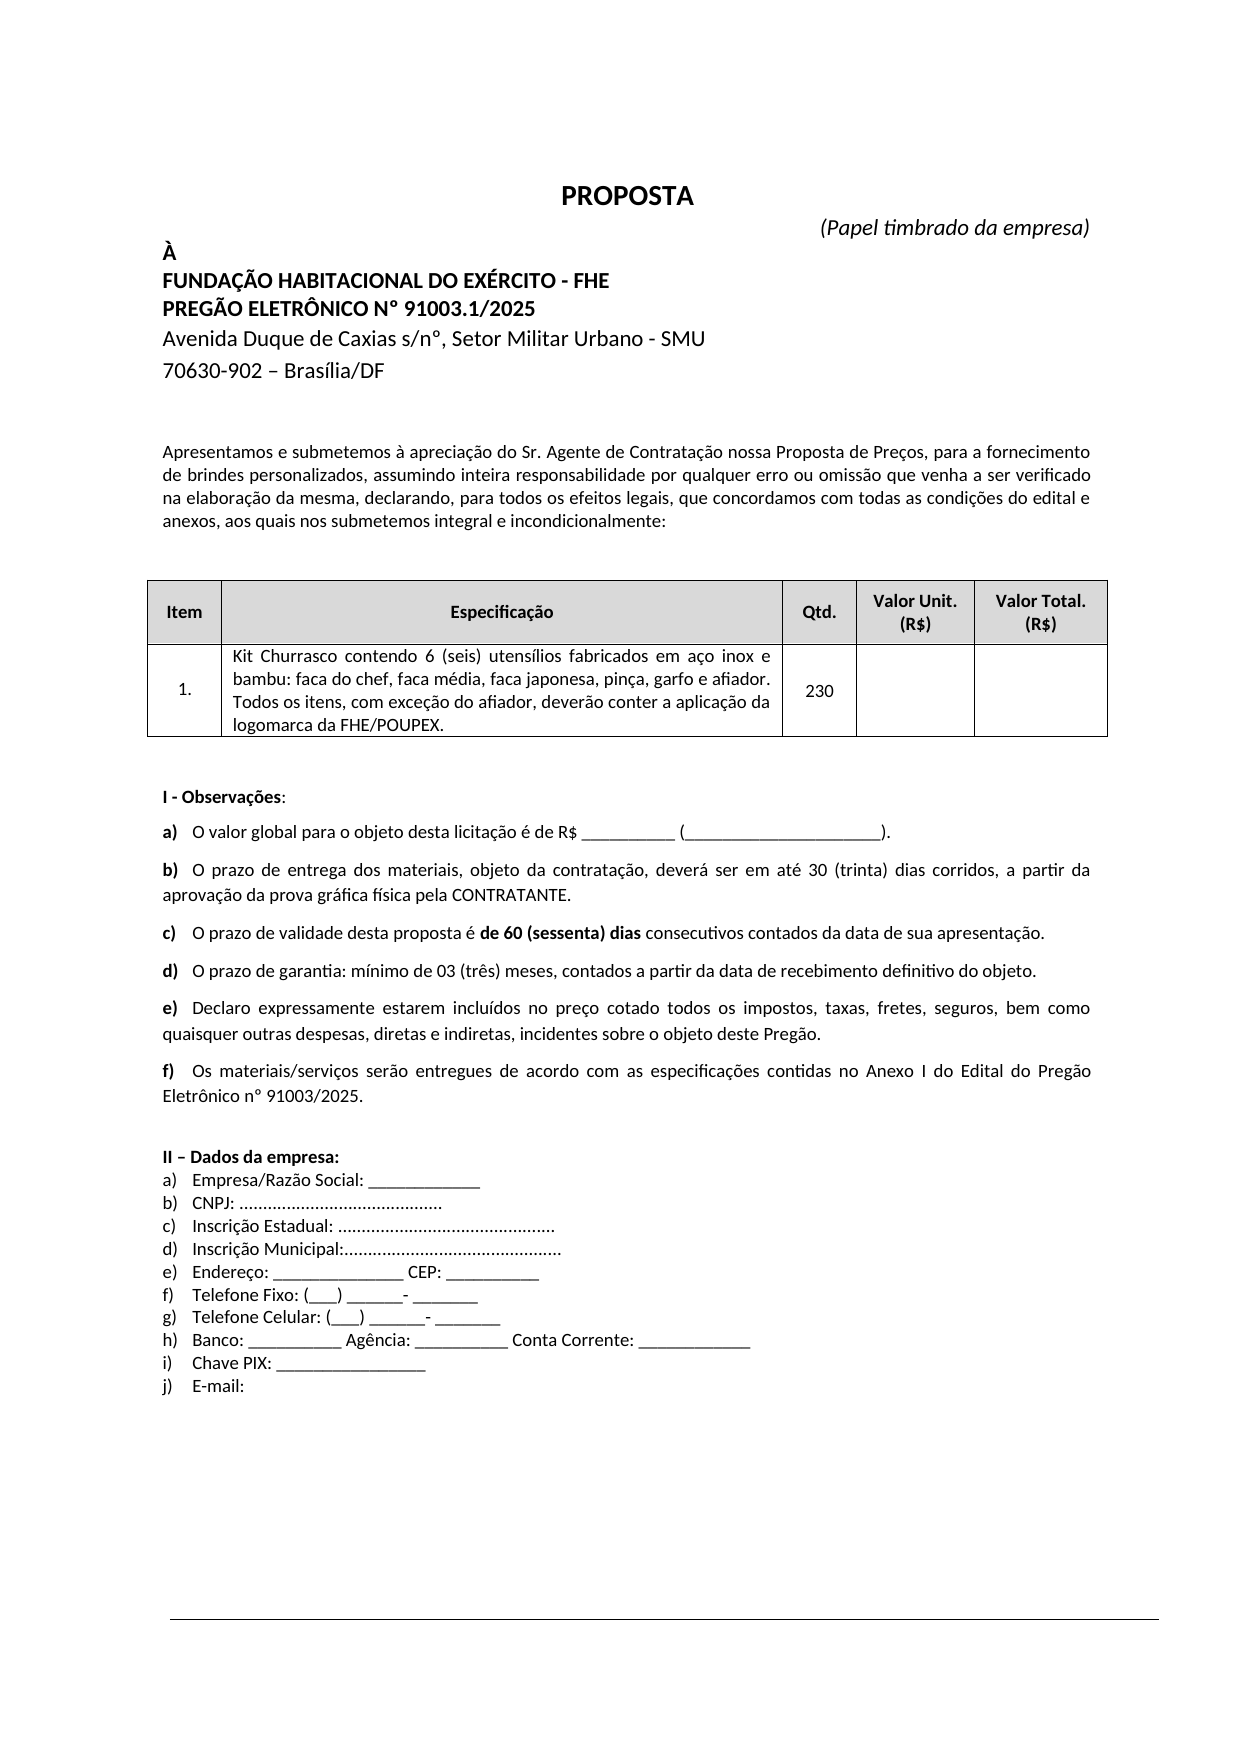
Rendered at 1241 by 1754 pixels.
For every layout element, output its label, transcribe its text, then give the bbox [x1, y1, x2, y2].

text Avenida Duque de Caxias s/nº, Setor Militar Urbano - SMU [162, 322, 1093, 353]
text À [162, 241, 1093, 266]
table_cell [975, 645, 1107, 736]
list O valor global para o objeto desta licitação é de R$ __________ (_____________________). [162, 821, 1093, 843]
list O prazo de validade desta proposta é de 60 (sessenta) dias consecutivos contados da data de sua apresentação. [162, 921, 1093, 944]
list O prazo de garantia: mínimo de 03 (três) meses, contados a partir da data de recebimento definitivo do objeto. [162, 959, 1093, 982]
table_cell 1. [148, 645, 221, 736]
table_header Qtd. [783, 581, 856, 643]
text FUNDAÇÃO HABITACIONAL DO EXÉRCITO - FHE [162, 266, 1093, 294]
table_header Item [148, 581, 221, 643]
list Empresa/Razão Social: ____________ [162, 1168, 1093, 1191]
text II – Dados da empresa: [162, 1145, 1093, 1168]
text (Papel timbrado da empresa) [162, 213, 1093, 241]
list CNPJ: ........................................... [162, 1191, 1093, 1214]
list O prazo de entrega dos materiais, objeto da contratação, deverá ser em até 30 (trinta) dias corridos, a partir da aprovação da prova gráfica física pela CONTRATANTE. [162, 858, 1093, 906]
text I - Observações: [162, 785, 1093, 808]
text PREGÃO ELETRÔNICO Nº 91003.1/2025 [162, 294, 1093, 322]
list Telefone Fixo: (___) ______- _______ [162, 1283, 1093, 1306]
list Telefone Celular: (___) ______- _______ [162, 1306, 1093, 1329]
table_cell Kit Churrasco contendo 6 (seis) utensílios fabricados em aço inox e bambu: faca do chef, faca média, faca japonesa, pinça, garfo e afiador. Todos os itens, com exceção do afiador, deverão conter a aplicação da logomarca da FHE/POUPEX. [222, 645, 782, 736]
list Inscrição Estadual: .............................................. [162, 1214, 1093, 1237]
table_cell [857, 645, 974, 736]
list Inscrição Municipal:.............................................. [162, 1237, 1093, 1260]
list Chave PIX: ________________ [162, 1352, 1093, 1374]
list Endereço: ______________ CEP: __________ [162, 1260, 1093, 1283]
table_header Especificação [222, 581, 782, 643]
table_cell 230 [783, 645, 856, 736]
text 70630-902 – Brasília/DF [162, 353, 1093, 384]
list Banco: __________ Agência: __________ Conta Corrente: ____________ [162, 1329, 1093, 1352]
text Apresentamos e submetemos à apreciação do Sr. Agente de Contratação nossa Proposta de Preços, para a fornecimento de brindes personalizados, assumindo inteira responsabilidade por qualquer erro ou omissão que venha a ser verificado na elaboração da mesma, declarando, para todos os efeitos legais, que concordamos com todas as condições do edital e anexos, aos quais nos submetemos integral e incondicionalmente: [162, 440, 1093, 532]
list E-mail: [162, 1374, 1093, 1397]
text PROPOSTA [162, 177, 1093, 213]
table_header Valor Unit. (R$) [857, 581, 974, 643]
list Os materiais/serviços serão entregues de acordo com as especificações contidas no Anexo I do Edital do Pregão Eletrônico nº 91003/2025. [162, 1059, 1093, 1108]
table_header Valor Total. (R$) [975, 581, 1107, 643]
list Declaro expressamente estarem incluídos no preço cotado todos os impostos, taxas, fretes, seguros, bem como quaisquer outras despesas, diretas e indiretas, incidentes sobre o objeto deste Pregão. [162, 997, 1093, 1045]
